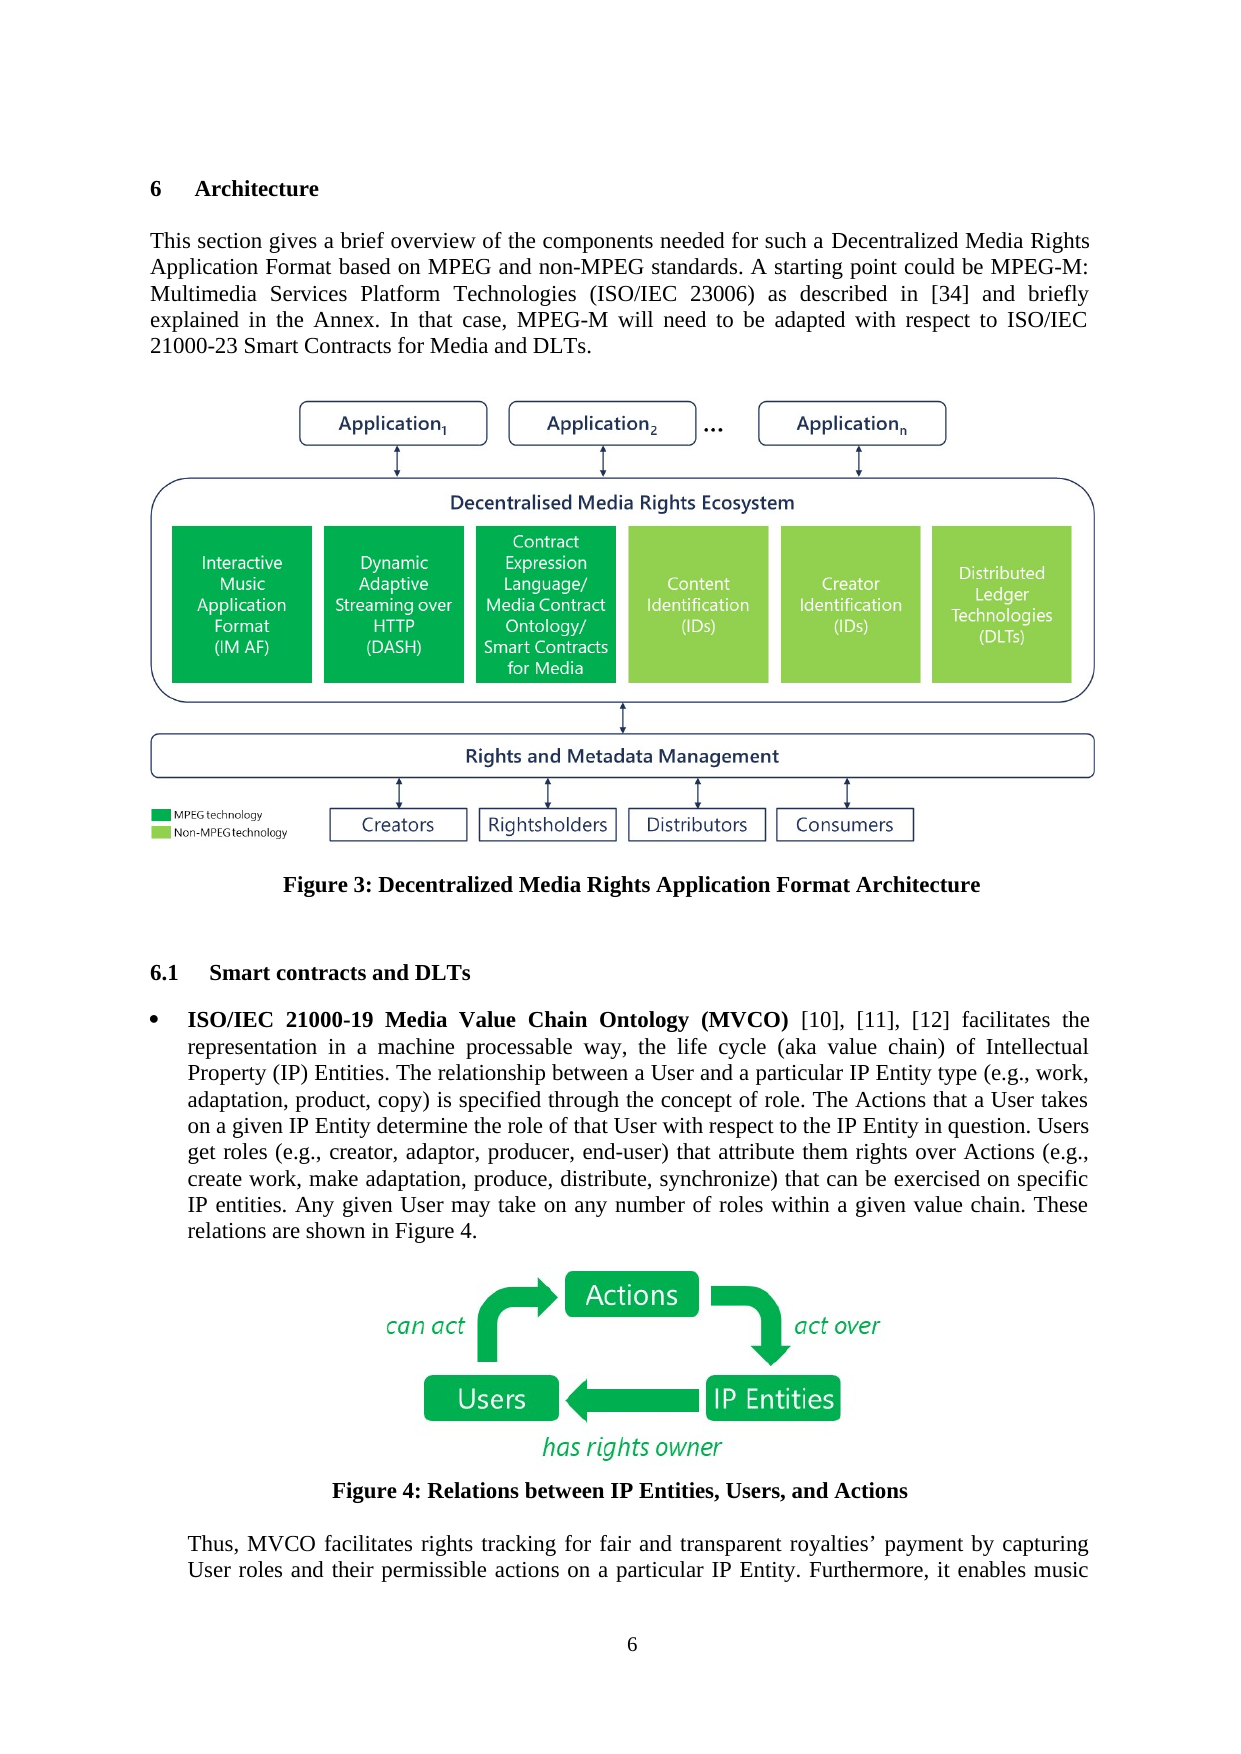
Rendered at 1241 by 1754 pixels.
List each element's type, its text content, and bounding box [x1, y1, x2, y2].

text Figure 4: Relations between IP Entities, Users, and Actions [150, 1477, 1090, 1503]
text This section gives a brief overview of the components needed for such a Decentralized Media Rights Application Format based on MPEG and non-MPEG standards. A starting point could be MPEG-M: Multimedia Services Platform Technologies (ISO/IEC 23006) as described in [34] and briefly explained in the Annex. In that case, MPEG-M will need to be adapted with respect to ISO/IEC 21000-23 Smart Contracts for Media and DLTs. [150, 227, 1090, 359]
list ISO/IEC 21000-19 Media Value Chain Ontology (MVCO) [10], [11], [12] facilitates the representation in a machine processable way, the life cycle (aka value chain) of Intellectual Property (IP) Entities. The relationship between a User and a particular IP Entity type (e.g., work, adaptation, product, copy) is specified through the concept of role. The Actions that a User takes on a given IP Entity determine the role of that User with respect to the IP Entity in question. Users get roles (e.g., creator, adaptor, producer, end-user) that attribute them rights over Actions (e.g., create work, make adaptation, produce, distribute, synchronize) that can be exercised on specific IP entities. Any given User may take on any number of roles within a given value chain. These relations are shown in Figure 4. [150, 1007, 1090, 1244]
picture [150, 397, 1095, 848]
text Figure 3: Decentralized Media Rights Application Format Architecture [150, 871, 1090, 898]
subtitle Smart contracts and DLTs [150, 959, 1090, 986]
subtitle Architecture [150, 173, 1090, 202]
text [187, 1530, 1090, 1582]
picture [369, 1267, 895, 1477]
